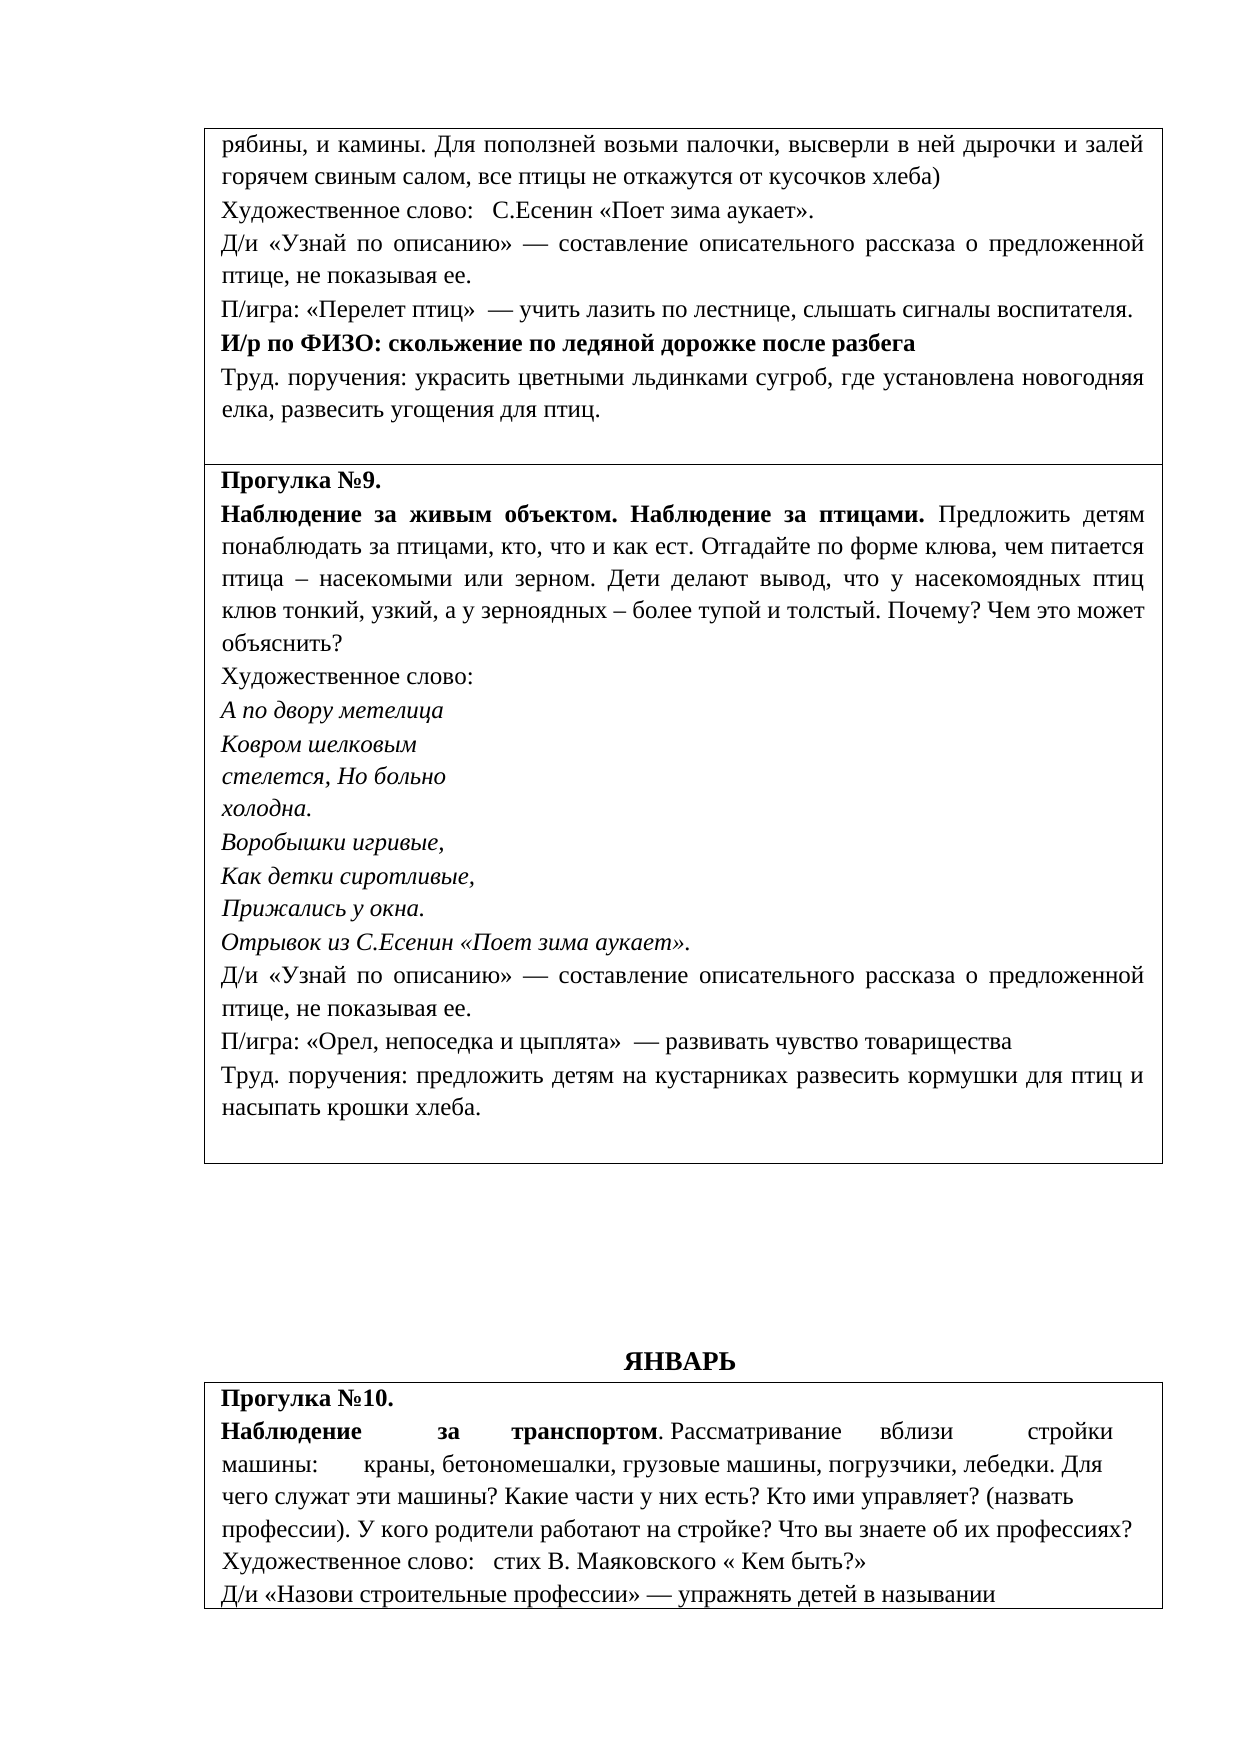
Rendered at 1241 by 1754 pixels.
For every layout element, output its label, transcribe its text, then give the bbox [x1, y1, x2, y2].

text ЯНВАРЬ [215, 1345, 1145, 1376]
table_cell Прогулка №9. Наблюдение за живым объектом. Наблюдение за птицами. Предложить детям понаблюдать за птицами, кто, что и как ест. Отгадайте по форме клюва, чем питается птица – насекомыми или зерном. Дети делают вывод, что у насекомоядных птиц клюв тонкий, узкий, а у зерноядных – более тупой и толстый. Почему? Чем это может объяснить? Художественное слово: А по двору метелица Ковром шелковым стелется, Но больно холодна. Воробышки игривые, Как детки сиротливые, Прижались у окна. Отрывок из С.Есенин «Поет зима аукает». Д/и «Узнай по описанию» — составление описательного рассказа о предложенной птице, не показывая ее. П/игра: «Орел, непоседка и цыплята» — развивать чувство товарищества Труд. поручения: предложить детям на кустарниках развесить кормушки для птиц и насыпать крошки хлеба. [205, 465, 1162, 1162]
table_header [205, 1383, 1162, 1608]
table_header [205, 129, 1162, 464]
